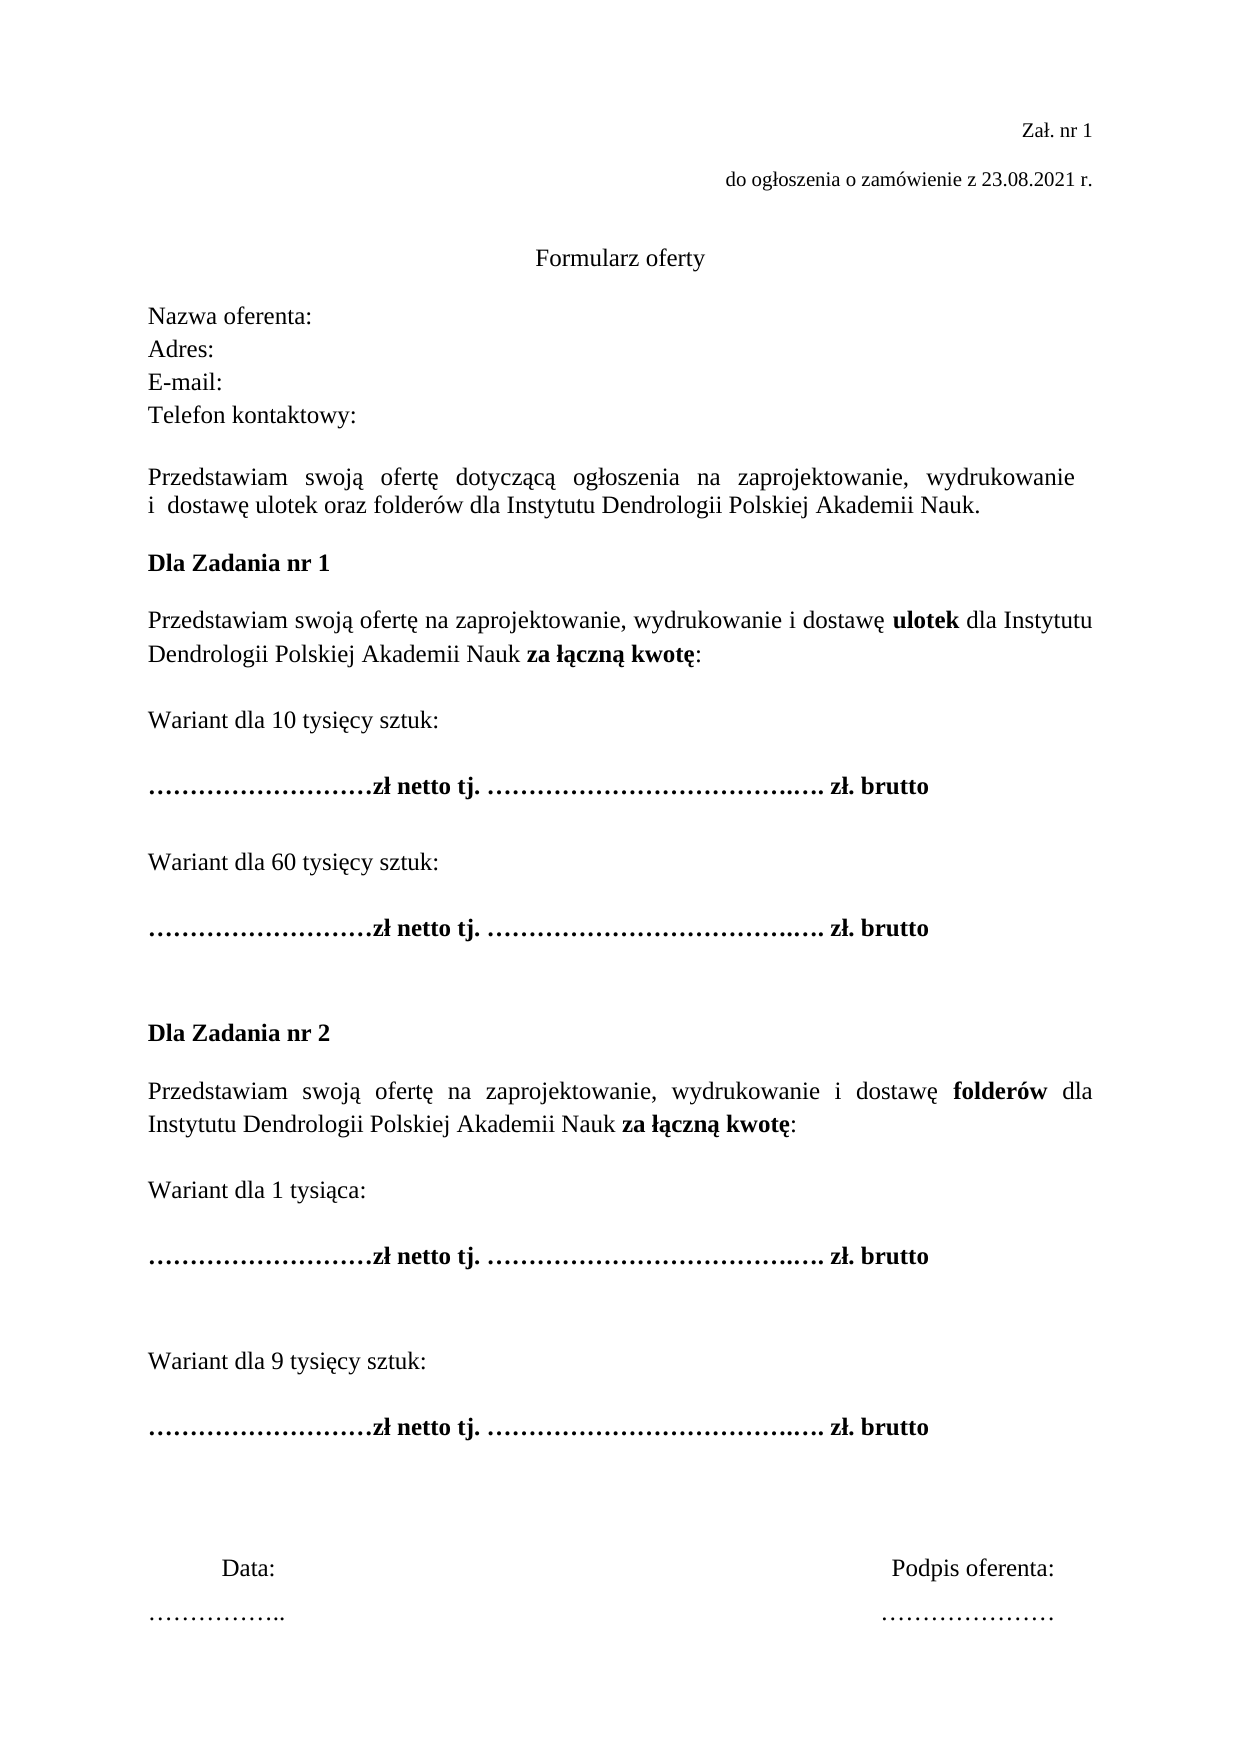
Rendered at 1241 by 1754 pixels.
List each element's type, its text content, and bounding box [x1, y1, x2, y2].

text ………………………zł netto tj. ……………………………….…. zł. brutto [148, 1241, 1093, 1270]
text Formularz oferty [148, 243, 1093, 272]
text Data: Podpis oferenta: …………….. ………………… [148, 1553, 1093, 1625]
text Wariant dla 60 tysięcy sztuk: [148, 847, 1093, 876]
text Wariant dla 1 tysiąca: [148, 1175, 1093, 1204]
text Adres: [148, 334, 1093, 363]
text ………………………zł netto tj. ……………………………….…. zł. brutto [148, 771, 1093, 799]
text Dla Zadania nr 2 [148, 1018, 1093, 1047]
text Wariant dla 10 tysięcy sztuk: [148, 705, 1093, 733]
text Telefon kontaktowy: [148, 400, 1093, 429]
text ………………………zł netto tj. ……………………………….…. zł. brutto [148, 1412, 1093, 1441]
text Wariant dla 9 tysięcy sztuk: [148, 1346, 1093, 1375]
text Zał. nr 1 [148, 118, 1093, 142]
text Przedstawiam swoją ofertę na zaprojektowanie, wydrukowanie i dostawę ulotek dla Instytutu Dendrologii Polskiej Akademii Nauk za łączną kwotę: [148, 606, 1093, 667]
text Przedstawiam swoją ofertę na zaprojektowanie, wydrukowanie i dostawę folderów dla Instytutu Dendrologii Polskiej Akademii Nauk za łączną kwotę: [148, 1076, 1093, 1138]
text Nazwa oferenta: [148, 301, 1093, 330]
text ………………………zł netto tj. ……………………………….…. zł. brutto [148, 913, 1093, 942]
text E-mail: [148, 367, 1093, 396]
text Dla Zadania nr 1 [148, 548, 1093, 577]
text Przedstawiam swoją ofertę dotyczącą ogłoszenia na zaprojektowanie, wydrukowanie i dostawę ulotek oraz folderów dla Instytutu Dendrologii Polskiej Akademii Nauk. [148, 462, 1093, 519]
text do ogłoszenia o zamówienie z 23.08.2021 r. [148, 167, 1093, 191]
